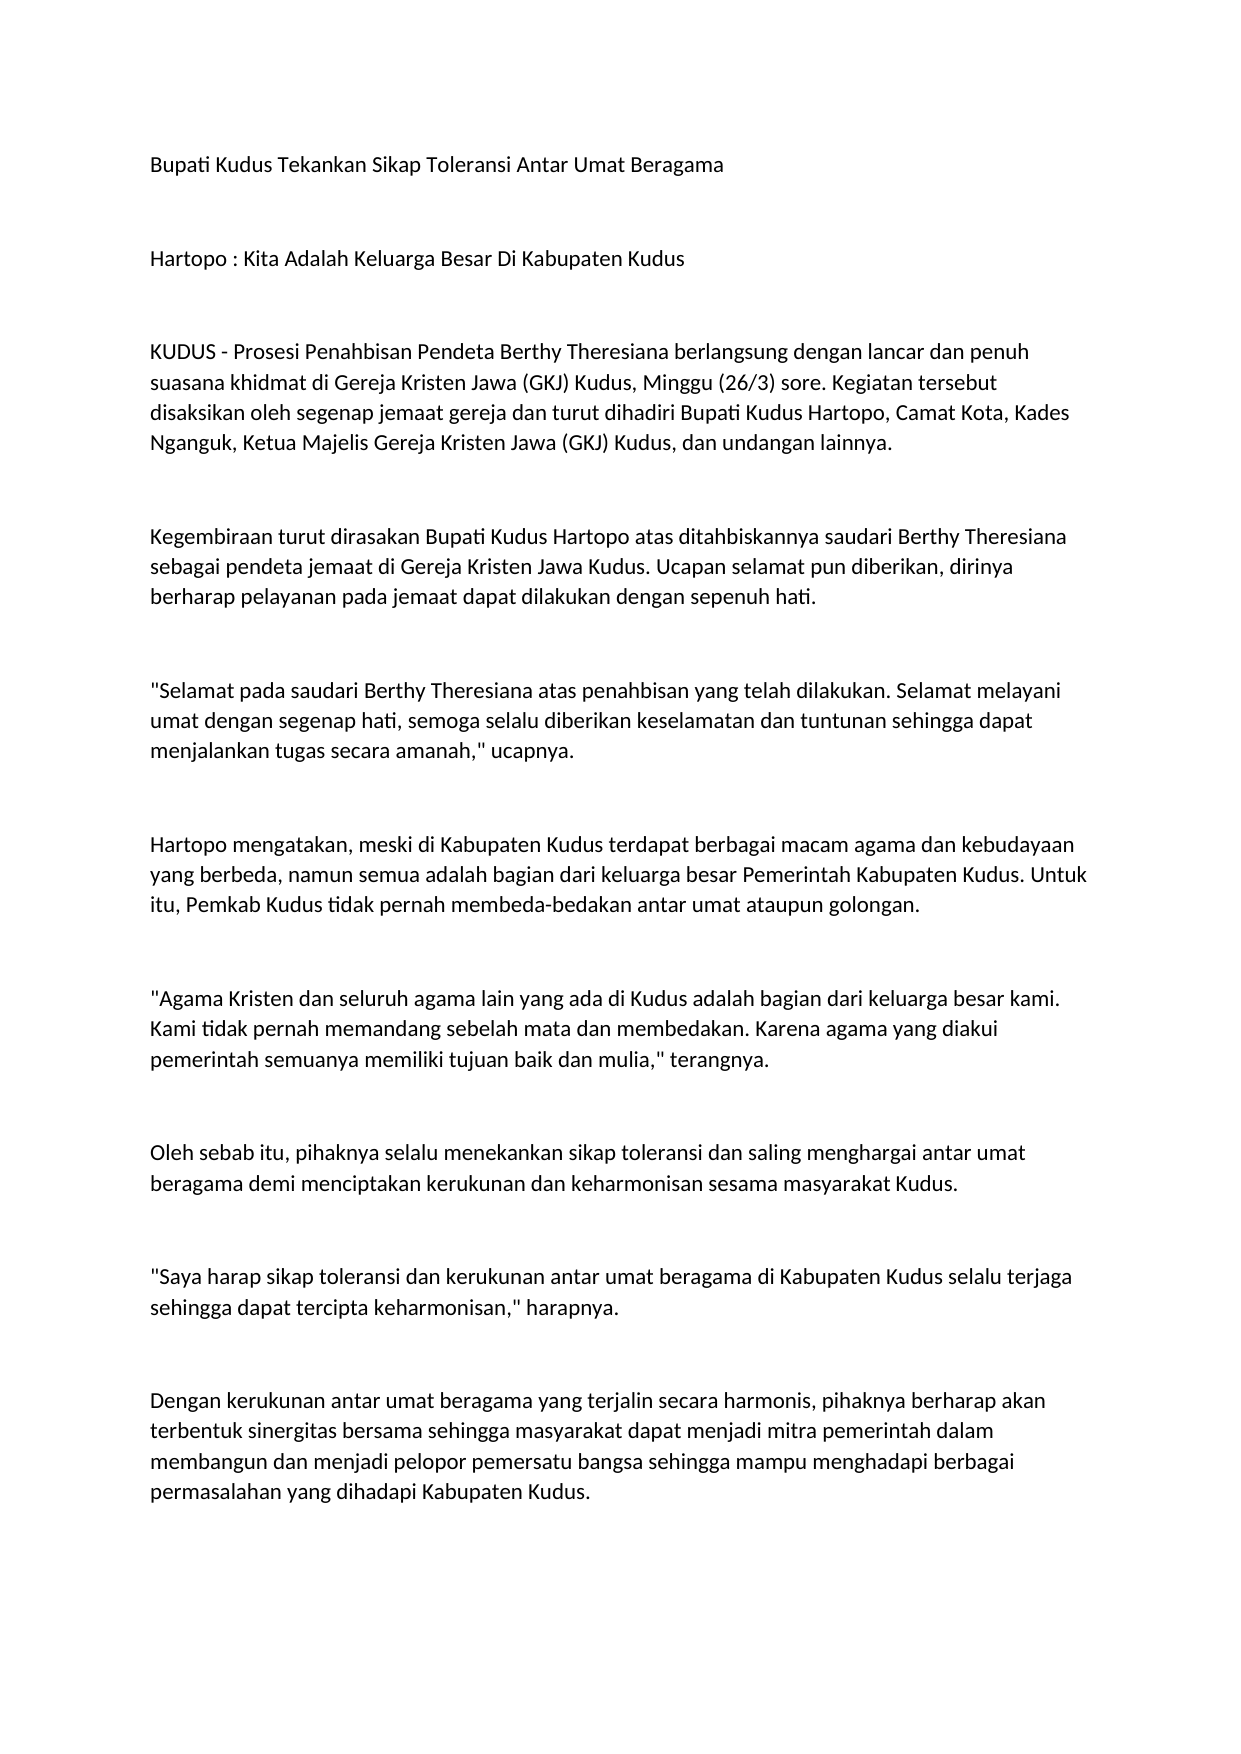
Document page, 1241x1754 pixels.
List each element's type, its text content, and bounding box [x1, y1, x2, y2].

text Dengan kerukunan antar umat beragama yang terjalin secara harmonis, pihaknya berharap akan terbentuk sinergitas bersama sehingga masyarakat dapat menjadi mitra pemerintah dalam membangun dan menjadi pelopor pemersatu bangsa sehingga mampu menghadapi berbagai permasalahan yang dihadapi Kabupaten Kudus. [150, 1386, 1090, 1505]
text Bupati Kudus Tekankan Sikap Toleransi Antar Umat Beragama [150, 150, 1090, 178]
text "Saya harap sikap toleransi dan kerukunan antar umat beragama di Kabupaten Kudus selalu terjaga sehingga dapat tercipta keharmonisan," harapnya. [150, 1262, 1090, 1321]
text Hartopo : Kita Adalah Keluarga Besar Di Kabupaten Kudus [150, 244, 1090, 272]
text Oleh sebab itu, pihaknya selalu menekankan sikap toleransi dan saling menghargai antar umat beragama demi menciptakan kerukunan dan keharmonisan sesama masyarakat Kudus. [150, 1138, 1090, 1197]
text Hartopo mengatakan, meski di Kabupaten Kudus terdapat berbagai macam agama dan kebudayaan yang berbeda, namun semua adalah bagian dari keluarga besar Pemerintah Kabupaten Kudus. Untuk itu, Pemkab Kudus tidak pernah membeda-bedakan antar umat ataupun golongan. [150, 830, 1090, 919]
text "Agama Kristen dan seluruh agama lain yang ada di Kudus adalah bagian dari keluarga besar kami. Kami tidak pernah memandang sebelah mata dan membedakan. Karena agama yang diakui pemerintah semuanya memiliki tujuan baik dan mulia," terangnya. [150, 984, 1090, 1073]
text "Selamat pada saudari Berthy Theresiana atas penahbisan yang telah dilakukan. Selamat melayani umat dengan segenap hati, semoga selalu diberikan keselamatan dan tuntunan sehingga dapat menjalankan tugas secara amanah," ucapnya. [150, 676, 1090, 764]
text Kegembiraan turut dirasakan Bupati Kudus Hartopo atas ditahbiskannya saudari Berthy Theresiana sebagai pendeta jemaat di Gereja Kristen Jawa Kudus. Ucapan selamat pun diberikan, dirinya berharap pelayanan pada jemaat dapat dilakukan dengan sepenuh hati. [150, 522, 1090, 610]
text KUDUS - Prosesi Penahbisan Pendeta Berthy Theresiana berlangsung dengan lancar dan penuh suasana khidmat di Gereja Kristen Jawa (GKJ) Kudus, Minggu (26/3) sore. Kegiatan tersebut disaksikan oleh segenap jemaat gereja dan turut dihadiri Bupati Kudus Hartopo, Camat Kota, Kades Nganguk, Ketua Majelis Gereja Kristen Jawa (GKJ) Kudus, dan undangan lainnya. [150, 337, 1090, 456]
